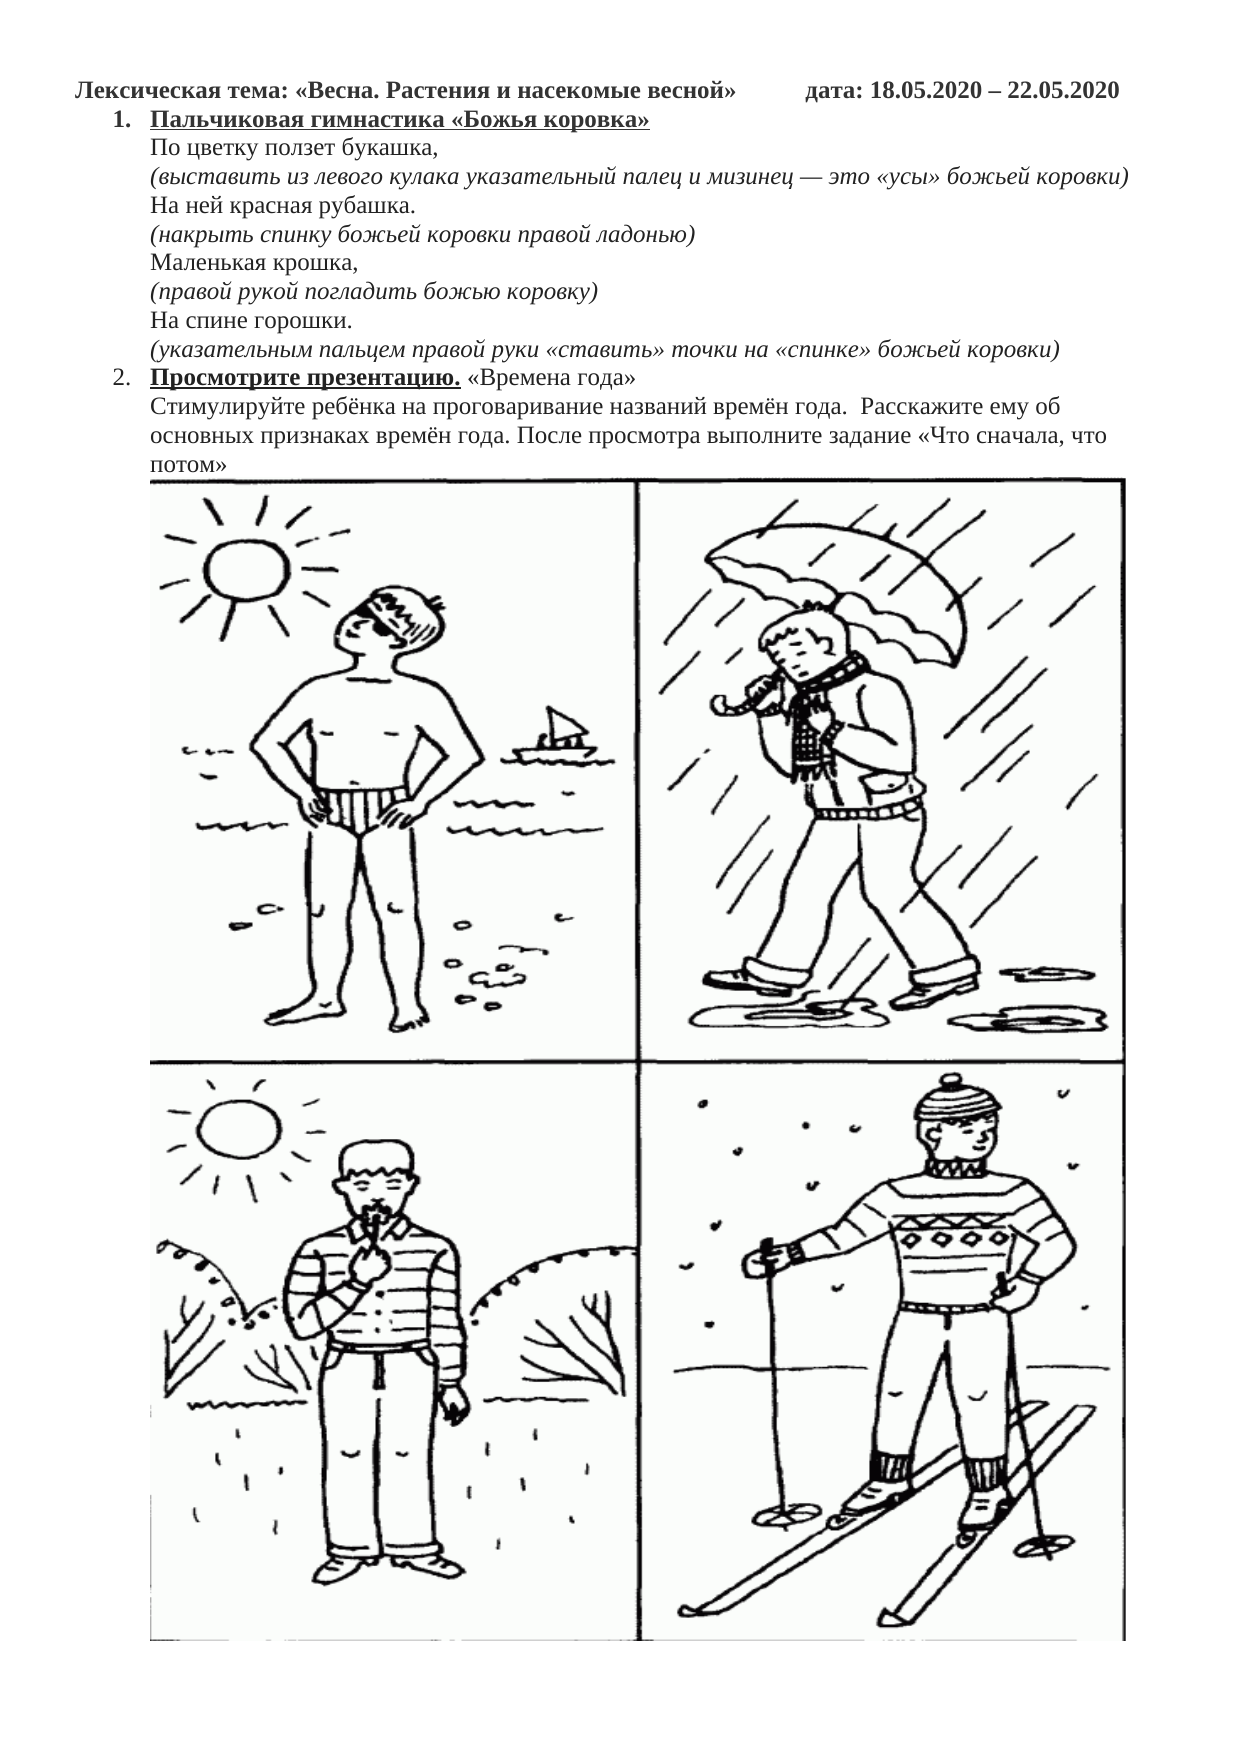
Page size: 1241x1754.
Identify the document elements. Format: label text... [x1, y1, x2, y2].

picture [150, 477, 1126, 1641]
text Стимулируйте ребёнка на проговаривание названий времён года. Расскажите ему об основных признаках времён года. После просмотра выполните задание «Что сначала, что потом» [228, 391, 1165, 477]
text Лексическая тема: «Весна. Растения и насекомые весной» дата: 18.05.2020 – 22.05.2020 [75, 75, 1165, 104]
list Пальчиковая гимнастика «Божья коровка» По цветку ползет букашка, (выставить из левого кулака указательный палец и мизинец — это «усы» божьей коровки) На ней красная рубашка. (накрыть спинку божьей коровки правой ладонью) Маленькая крошка, (правой рукой погладить божью коровку) На спине горошки. (указательным пальцем правой руки «ставить» точки на «спинке» божьей коровки) [112, 104, 1165, 362]
list Просмотрите презентацию. «Времена года» [112, 362, 1165, 391]
